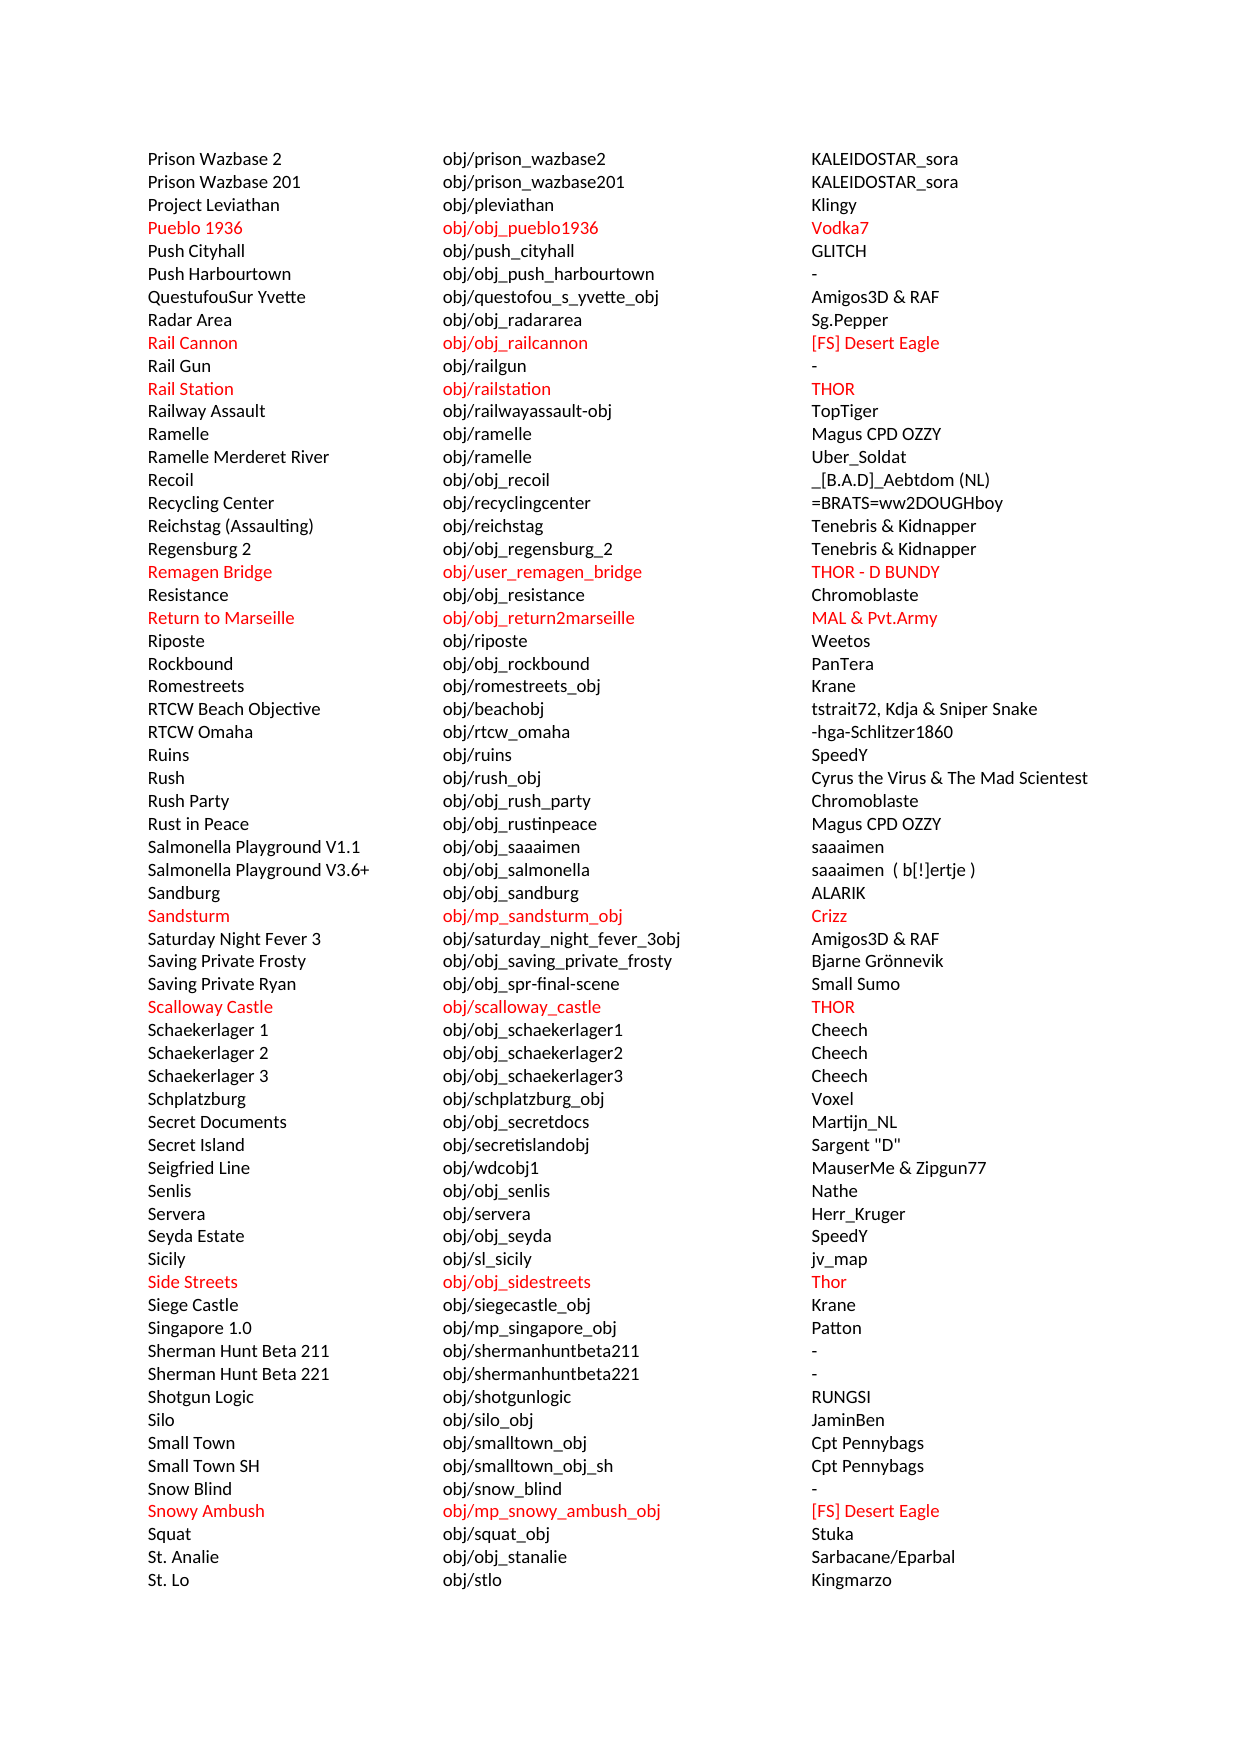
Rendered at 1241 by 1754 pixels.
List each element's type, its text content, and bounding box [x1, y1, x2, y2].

text Rush Party obj/obj_rush_party Chromoblaste [148, 789, 1093, 812]
text Radar Area obj/obj_radararea Sg.Pepper [148, 308, 1093, 331]
text Seigfried Line obj/wdcobj1 MauserMe & Zipgun77 [148, 1156, 1093, 1179]
text Railway Assault obj/railwayassault-obj TopTiger [148, 400, 1093, 423]
text Sandsturm obj/mp_sandsturm_obj Crizz [148, 904, 1093, 927]
text Prison Wazbase 201 obj/prison_wazbase201 KALEIDOSTAR_sora [148, 171, 1093, 193]
text Sicily obj/sl_sicily jv_map [148, 1248, 1093, 1271]
text Servera obj/servera Herr_Kruger [148, 1202, 1093, 1225]
text RTCW Beach Objective obj/beachobj tstrait72, Kdja & Sniper Snake [148, 698, 1093, 721]
text Saturday Night Fever 3 obj/saturday_night_fever_3obj Amigos3D & RAF [148, 927, 1093, 950]
text Saving Private Frosty obj/obj_saving_private_frosty Bjarne Grönnevik [148, 950, 1093, 973]
text Schaekerlager 2 obj/obj_schaekerlager2 Cheech [148, 1041, 1093, 1064]
text St. Analie obj/obj_stanalie Sarbacane/Eparbal [148, 1546, 1093, 1568]
text RTCW Omaha obj/rtcw_omaha -hga-Schlitzer1860 [148, 721, 1093, 743]
text Push Harbourtown obj/obj_push_harbourtown - [148, 262, 1093, 285]
text Sherman Hunt Beta 221 obj/shermanhuntbeta221 - [148, 1362, 1093, 1385]
text Prison Wazbase 2 obj/prison_wazbase2 KALEIDOSTAR_sora [148, 148, 1093, 171]
text Schplatzburg obj/schplatzburg_obj Voxel [148, 1087, 1093, 1110]
text Small Town obj/smalltown_obj Cpt Pennybags [148, 1431, 1093, 1454]
text Rush obj/rush_obj Cyrus the Virus & The Mad Scientest [148, 766, 1093, 789]
text Secret Documents obj/obj_secretdocs Martijn_NL [148, 1110, 1093, 1133]
text Schaekerlager 3 obj/obj_schaekerlager3 Cheech [148, 1064, 1093, 1087]
text Pueblo 1936 obj/obj_pueblo1936 Vodka7 [148, 216, 1093, 239]
text Rust in Peace obj/obj_rustinpeace Magus CPD OZZY [148, 812, 1093, 835]
text St. Lo obj/stlo Kingmarzo [148, 1568, 1093, 1591]
text Seyda Estate obj/obj_seyda SpeedY [148, 1225, 1093, 1248]
text Rail Cannon obj/obj_railcannon [FS] Desert Eagle [148, 331, 1093, 354]
text Romestreets obj/romestreets_obj Krane [148, 675, 1093, 698]
text Senlis obj/obj_senlis Nathe [148, 1179, 1093, 1202]
text Schaekerlager 1 obj/obj_schaekerlager1 Cheech [148, 1018, 1093, 1041]
text Rail Gun obj/railgun - [148, 354, 1093, 377]
text Singapore 1.0 obj/mp_singapore_obj Patton [148, 1316, 1093, 1339]
text Riposte obj/riposte Weetos [148, 629, 1093, 652]
text Recycling Center obj/recyclingcenter =BRATS=ww2DOUGHboy [148, 491, 1093, 514]
text QuestufouSur Yvette obj/questofou_s_yvette_obj Amigos3D & RAF [148, 285, 1093, 308]
text Scalloway Castle obj/scalloway_castle THOR [148, 996, 1093, 1018]
text Project Leviathan obj/pleviathan Klingy [148, 193, 1093, 216]
text Salmonella Playground V1.1 obj/obj_saaaimen saaaimen [148, 835, 1093, 858]
text Ruins obj/ruins SpeedY [148, 743, 1093, 766]
text Return to Marseille obj/obj_return2marseille MAL & Pvt.Army [148, 606, 1093, 629]
text Ramelle Merderet River obj/ramelle Uber_Soldat [148, 446, 1093, 468]
text Rail Station obj/railstation THOR [148, 377, 1093, 400]
text Saving Private Ryan obj/obj_spr-final-scene Small Sumo [148, 973, 1093, 996]
text Push Cityhall obj/push_cityhall GLITCH [148, 239, 1093, 262]
text Snow Blind obj/snow_blind - [148, 1477, 1093, 1500]
text Remagen Bridge obj/user_remagen_bridge THOR - D BUNDY [148, 560, 1093, 583]
text Secret Island obj/secretislandobj Sargent "D" [148, 1133, 1093, 1156]
text Silo obj/silo_obj JaminBen [148, 1408, 1093, 1431]
text Sherman Hunt Beta 211 obj/shermanhuntbeta211 - [148, 1339, 1093, 1362]
text Snowy Ambush obj/mp_snowy_ambush_obj [FS] Desert Eagle [148, 1500, 1093, 1523]
text Side Streets obj/obj_sidestreets Thor [148, 1271, 1093, 1293]
text Small Town SH obj/smalltown_obj_sh Cpt Pennybags [148, 1454, 1093, 1477]
text Sandburg obj/obj_sandburg ALARIK [148, 881, 1093, 904]
text Recoil obj/obj_recoil _[B.A.D]_Aebtdom (NL) [148, 468, 1093, 491]
text Siege Castle obj/siegecastle_obj Krane [148, 1293, 1093, 1316]
text Reichstag (Assaulting) obj/reichstag Tenebris & Kidnapper [148, 514, 1093, 537]
text Regensburg 2 obj/obj_regensburg_2 Tenebris & Kidnapper [148, 537, 1093, 560]
text Shotgun Logic obj/shotgunlogic RUNGSI [148, 1385, 1093, 1408]
text Resistance obj/obj_resistance Chromoblaste [148, 583, 1093, 606]
text Ramelle obj/ramelle Magus CPD OZZY [148, 423, 1093, 446]
text Squat obj/squat_obj Stuka [148, 1523, 1093, 1546]
text Rockbound obj/obj_rockbound PanTera [148, 652, 1093, 675]
text Salmonella Playground V3.6+ obj/obj_salmonella saaaimen ( b[!]ertje ) [148, 858, 1093, 881]
